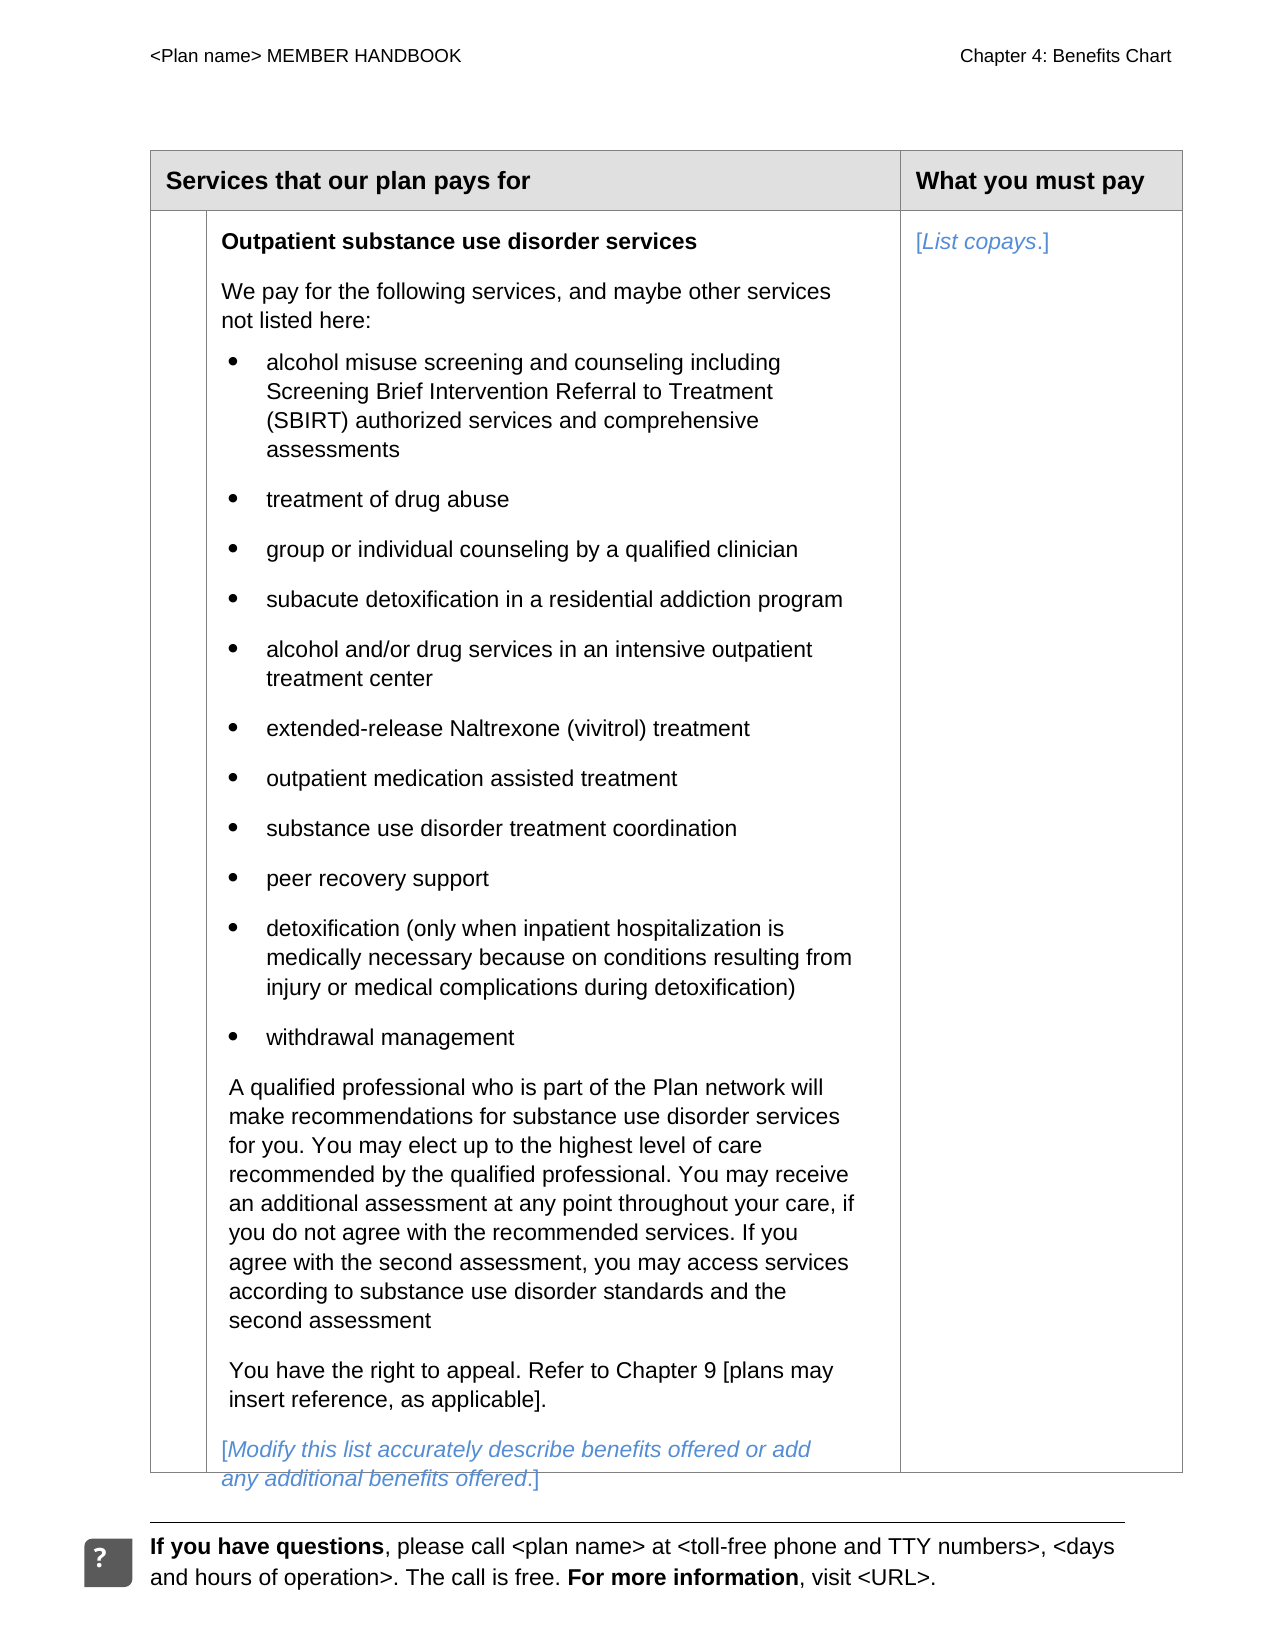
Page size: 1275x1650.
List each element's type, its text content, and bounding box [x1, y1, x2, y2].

table_header What you must pay [901, 151, 1182, 210]
table_cell [List copays.] [901, 211, 1182, 1472]
table_cell [151, 211, 206, 1472]
table_header Services that our plan pays for [151, 151, 900, 210]
table_cell Outpatient substance use disorder services We pay for the following services, and maybe other services not listed here: alcohol misuse screening and counseling including Screening Brief Intervention Referral to Treatment (SBIRT) authorized services and comprehensive assessments treatment of drug abuse group or individual counseling by a qualified clinician subacute detoxification in a residential addiction program alcohol and/or drug services in an intensive outpatient treatment center extended-release Naltrexone (vivitrol) treatment outpatient medication assisted treatment substance use disorder treatment coordination peer recovery support detoxification (only when inpatient hospitalization is medically necessary because on conditions resulting from injury or medical complications during detoxification) withdrawal management A qualified professional who is part of the Plan network will make recommendations for substance use disorder services for you. You may elect up to the highest level of care recommended by the qualified professional. You may receive an additional assessment at any point throughout your care, if you do not agree with the recommended services. If you agree with the second assessment, you may access services according to substance use disorder standards and the second assessment You have the right to appeal. Refer to Chapter 9 [plans may insert reference, as applicable]. [Modify this list accurately describe benefits offered or add any additional benefits offered.] [207, 211, 900, 1472]
